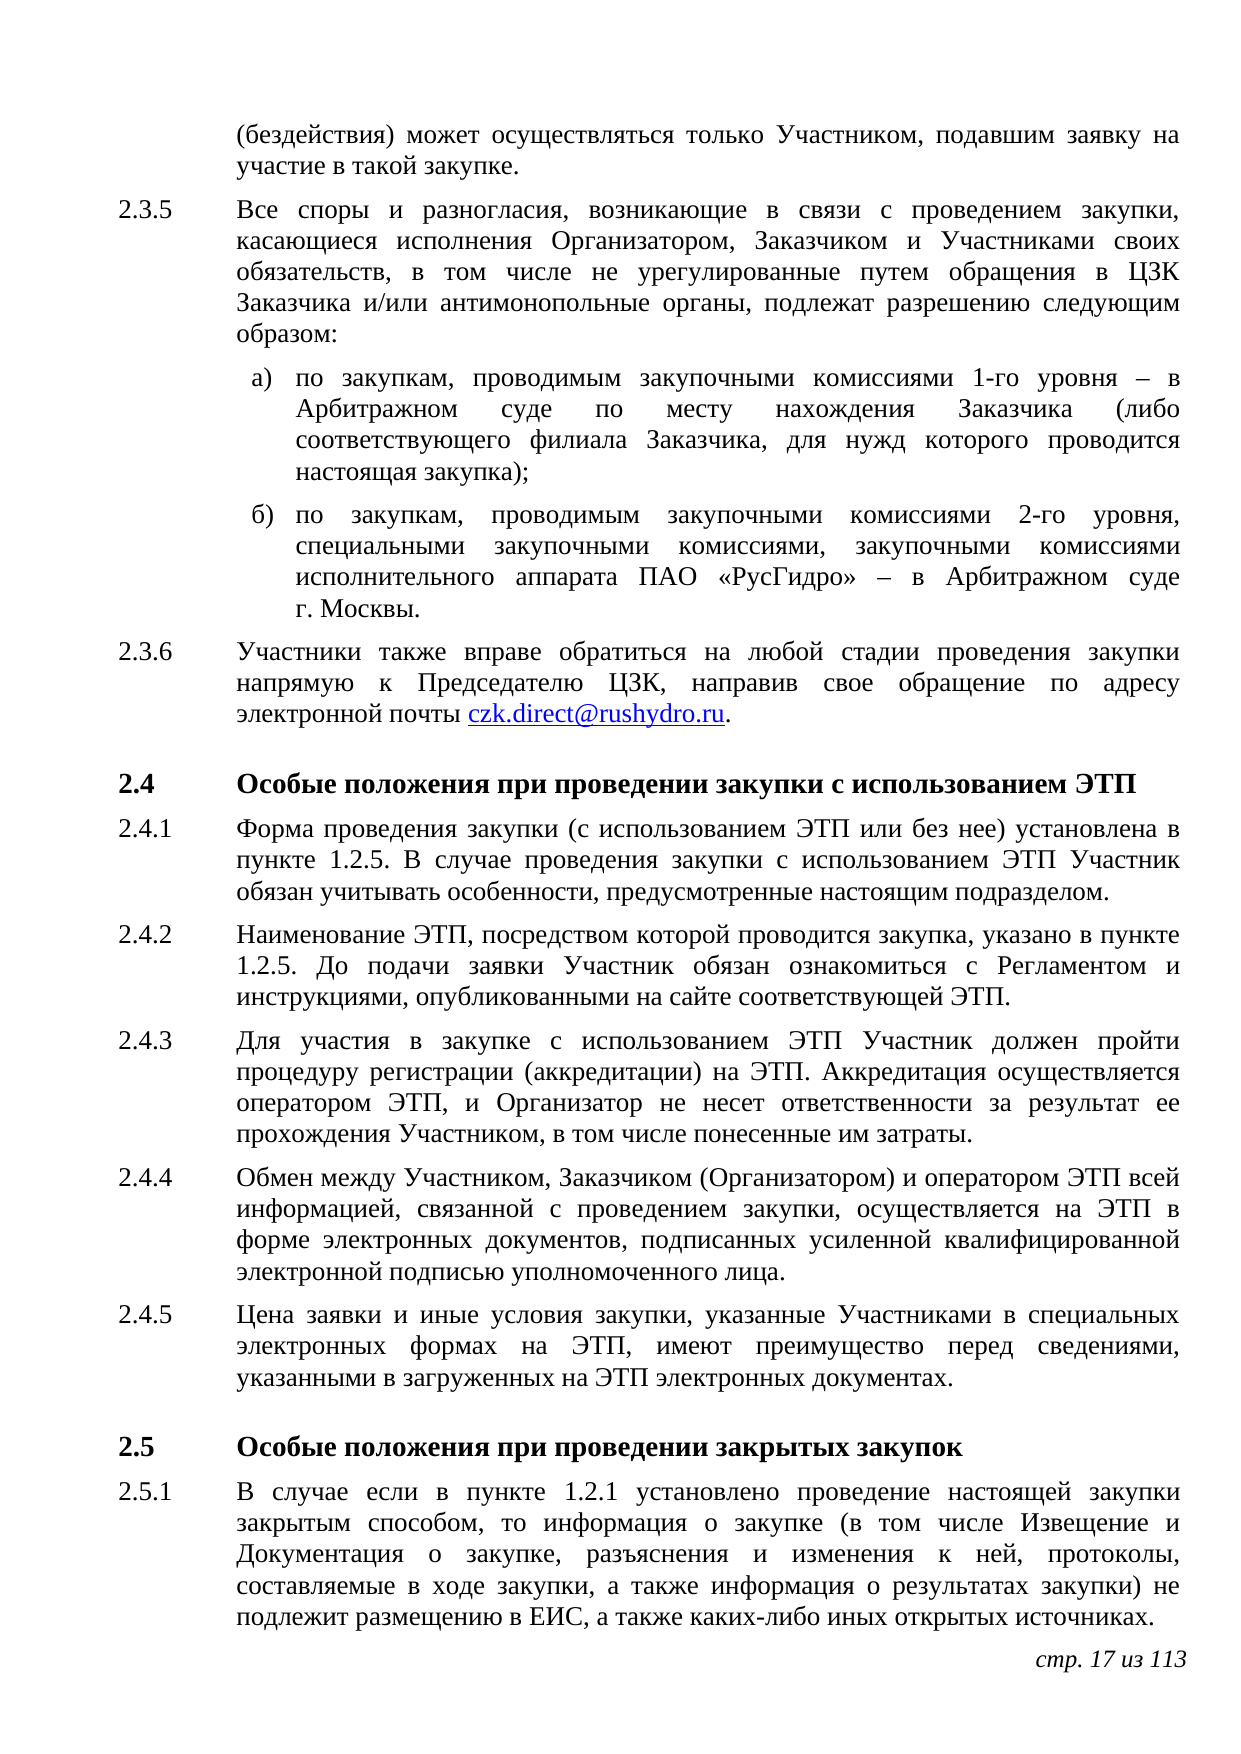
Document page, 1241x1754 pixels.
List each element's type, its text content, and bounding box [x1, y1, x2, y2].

text Для участия в закупке с использованием ЭТП Участник должен пройти процедуру регистрации (аккредитации) на ЭТП. Аккредитация осуществляется оператором ЭТП, и Организатор не несет ответственности за результат ее прохождения Участником, в том числе понесенные им затраты. [118, 1024, 1181, 1149]
subtitle Особые положения при проведении закупки с использованием ЭТП [118, 766, 1181, 800]
list по закупкам, проводимым закупочными комиссиями 1-го уровня – в Арбитражном суде по месту нахождения Заказчика (либо соответствующего филиала Заказчика, для нужд которого проводится настоящая закупка); [251, 361, 1181, 486]
text Обмен между Участником, Заказчиком (Организатором) и оператором ЭТП всей информацией, связанной с проведением закупки, осуществляется на ЭТП в форме электронных документов, подписанных усиленной квалифицированной электронной подписью уполномоченного лица. [118, 1161, 1181, 1286]
list по закупкам, проводимым закупочными комиссиями 2-го уровня, специальными закупочными комиссиями, закупочными комиссиями исполнительного аппарата ПАО «РусГидро» – в Арбитражном суде г. Москвы. [251, 498, 1181, 623]
text Наименование ЭТП, посредством которой проводится закупка, указано в пункте 1.2.5. До подачи заявки Участник обязан ознакомиться с Регламентом и инструкциями, опубликованными на сайте соответствующей ЭТП. [118, 918, 1181, 1012]
text Все споры и разногласия, возникающие в связи с проведением закупки, касающиеся исполнения Организатором, Заказчиком и Участниками своих обязательств, в том числе не урегулированные путем обращения в ЦЗК Заказчика и/или антимонопольные органы, подлежат разрешению следующим образом: [118, 193, 1181, 349]
text Участники также вправе обратиться на любой стадии проведения закупки напрямую к Председателю ЦЗК, направив свое обращение по адресу электронной почты czk.direct@rushydro.ru. [118, 635, 1181, 729]
text В случае если в пункте 1.2.1 установлено проведение настоящей закупки закрытым способом, то информация о закупке (в том числе Извещение и Документация о закупке, разъяснения и изменения к ней, протоколы, составляемые в ходе закупки, а также информация о результатах закупки) не подлежит размещению в ЕИС, а также каких-либо иных открытых источниках. [118, 1475, 1181, 1631]
subtitle Особые положения при проведении закрытых закупок [118, 1429, 1181, 1463]
text Форма проведения закупки (с использованием ЭТП или без нее) установлена в пункте 1.2.5. В случае проведения закупки с использованием ЭТП Участник обязан учитывать особенности, предусмотренные настоящим подразделом. [118, 812, 1181, 906]
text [118, 118, 1181, 180]
text Цена заявки и иные условия закупки, указанные Участниками в специальных электронных формах на ЭТП, имеют преимущество перед сведениями, указанными в загруженных на ЭТП электронных документах. [118, 1298, 1181, 1392]
